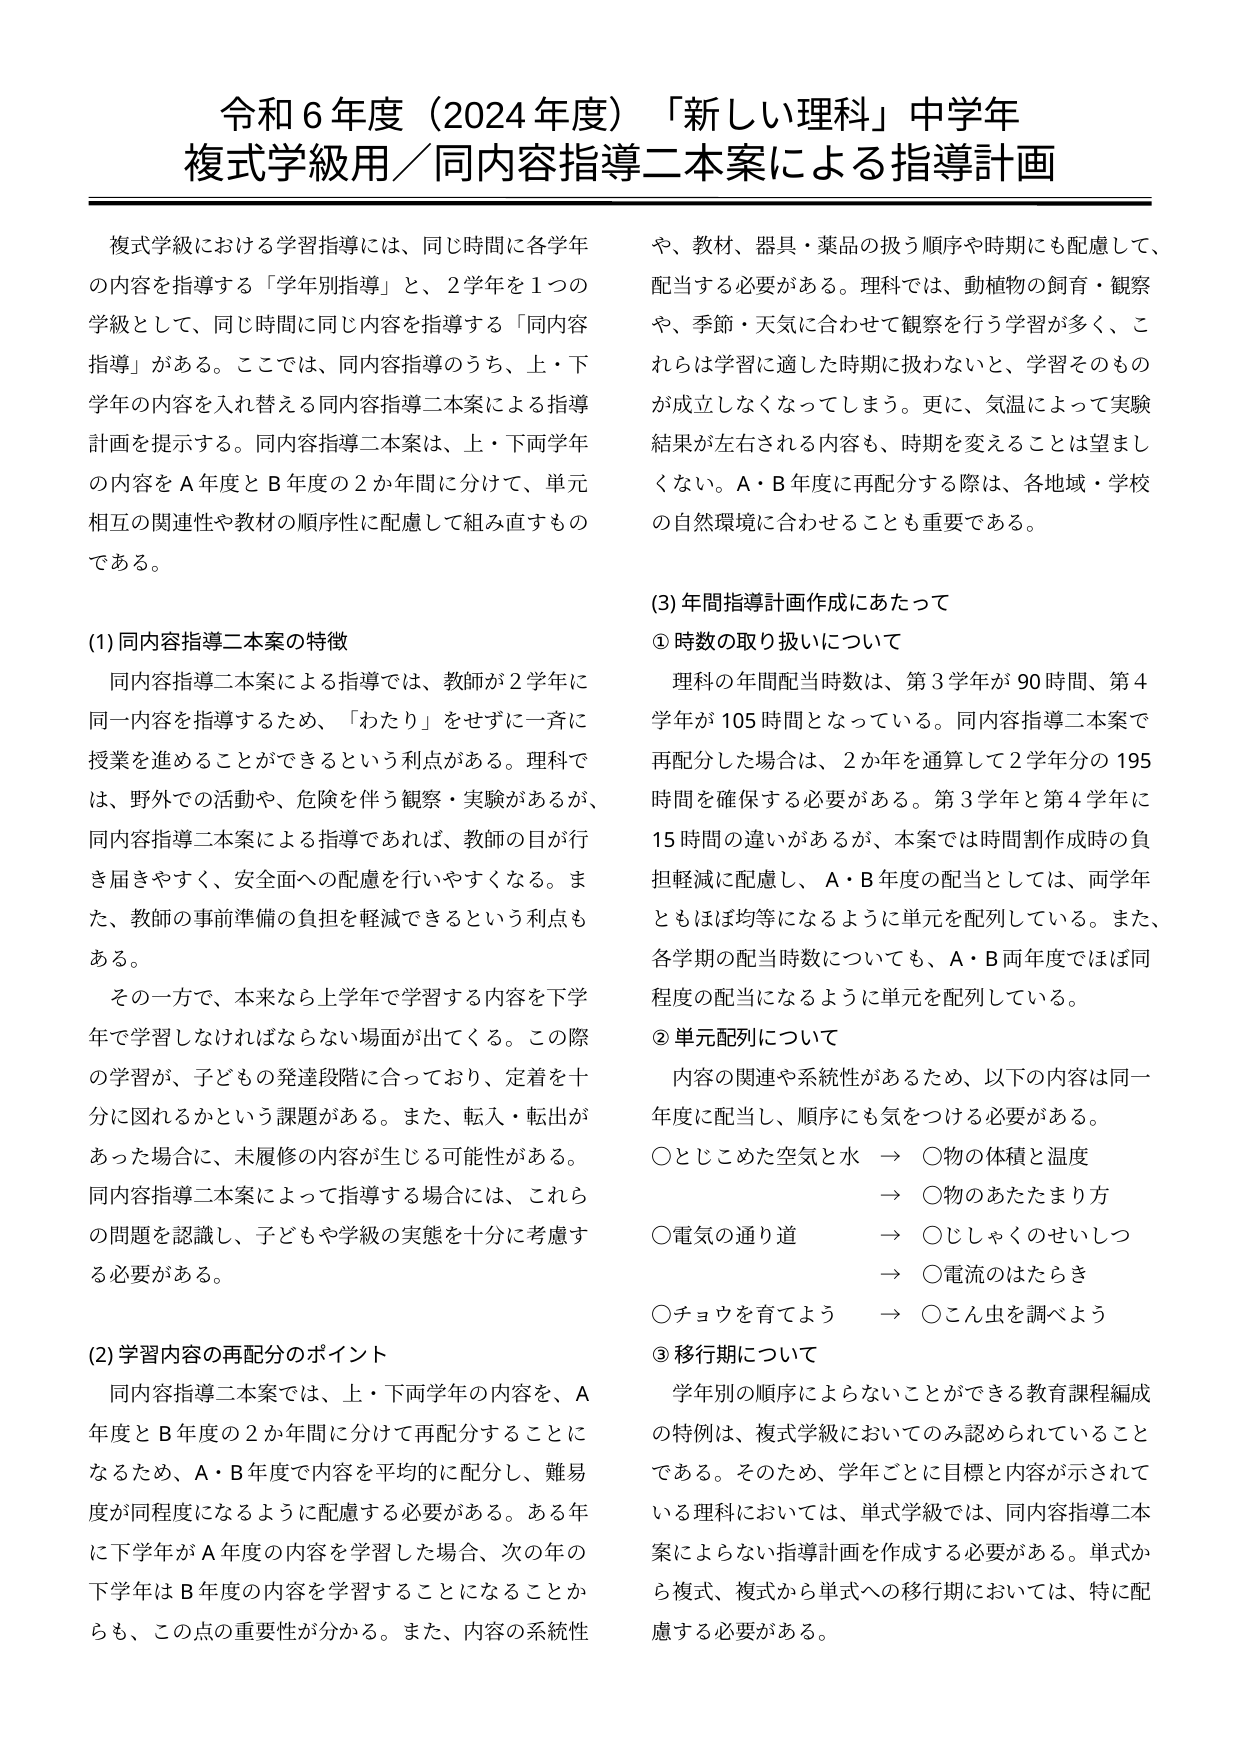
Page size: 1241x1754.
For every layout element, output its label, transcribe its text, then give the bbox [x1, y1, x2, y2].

text 内容の関連や系統性があるため、以下の内容は同一年度に配当し、順序にも気をつける必要がある。 [651, 1053, 1152, 1132]
text 〇電気の通り道 → 〇じしゃくのせいしつ [651, 1212, 1152, 1251]
text 同内容指導二本案では、上・下両学年の内容を、A年度とB年度の２か年間に分けて再配分することになるため、A・B年度で内容を平均的に配分し、難易度が同程度になるように配慮する必要がある。ある年に下学年がA年度の内容を学習した場合、次の年の下学年はB年度の内容を学習することになることからも、この点の重要性が分かる。また、内容の系統性や、教材、器具・薬品の扱う順序や時期にも配慮して、配当する必要がある。理科では、動植物の飼育・観察や、季節・天気に合わせて観察を行う学習が多く、これらは学習に適した時期に扱わないと、学習そのものが成立しなくなってしまう。更に、気温によって実験結果が左右される内容も、時期を変えることは望ましくない。A・B年度に再配分する際は、各地域・学校の自然環境に合わせることも重要である。 [89, 1370, 589, 1647]
text 複式学級用／同内容指導二本案による指導計画 [89, 139, 1152, 189]
text 理科の年間配当時数は、第３学年が90時間、第４学年が105時間となっている。同内容指導二本案で再配分した場合は、２か年を通算して２学年分の195時間を確保する必要がある。第３学年と第４学年に15時間の違いがあるが、本案では時間割作成時の負担軽減に配慮し、 A・B年度の配当としては、両学年ともほぼ均等になるように単元を配列している。また、各学期の配当時数についても、A・B両年度でほぼ同程度の配当になるように単元を配列している。 [651, 657, 1152, 1014]
text 同内容指導二本案による指導では、教師が２学年に同一内容を指導するため、「わたり」をせずに一斉に授業を進めることができるという利点がある。理科では、野外での活動や、危険を伴う観察・実験があるが、同内容指導二本案による指導であれば、教師の目が行き届きやすく、安全面への配慮を行いやすくなる。また、教師の事前準備の負担を軽減できるという利点もある。 [89, 657, 589, 974]
text ①時数の取り扱いについて [651, 618, 1152, 657]
text 複式学級における学習指導には、同じ時間に各学年の内容を指導する「学年別指導」と、２学年を１つの学級として、同じ時間に同じ内容を指導する「同内容指導」がある。ここでは、同内容指導のうち、上・下学年の内容を入れ替える同内容指導二本案による指導計画を提示する。同内容指導二本案は、上・下両学年の内容をA年度とB年度の２か年間に分けて、単元相互の関連性や教材の順序性に配慮して組み直すものである。 [89, 222, 589, 578]
text 〇とじこめた空気と水 → 〇物の体積と温度 [651, 1132, 1152, 1172]
text → 〇電流のはたらき [651, 1251, 1152, 1291]
text 〇チョウを育てよう → 〇こん虫を調べよう [651, 1291, 1152, 1330]
text (2) 学習内容の再配分のポイント [89, 1330, 589, 1370]
text 同内容指導二本案では、上・下両学年の内容を、A年度とB年度の２か年間に分けて再配分することになるため、A・B年度で内容を平均的に配分し、難易度が同程度になるように配慮する必要がある。ある年に下学年がA年度の内容を学習した場合、次の年の下学年はB年度の内容を学習することになることからも、この点の重要性が分かる。また、内容の系統性や、教材、器具・薬品の扱う順序や時期にも配慮して、配当する必要がある。理科では、動植物の飼育・観察や、季節・天気に合わせて観察を行う学習が多く、これらは学習に適した時期に扱わないと、学習そのものが成立しなくなってしまう。更に、気温によって実験結果が左右される内容も、時期を変えることは望ましくない。A・B年度に再配分する際は、各地域・学校の自然環境に合わせることも重要である。 [651, 222, 1152, 539]
text ②単元配列について [651, 1014, 1152, 1053]
text ③移行期について [651, 1330, 1152, 1370]
text その一方で、本来なら上学年で学習する内容を下学年で学習しなければならない場面が出てくる。この際の学習が、子どもの発達段階に合っており、定着を十分に図れるかという課題がある。また、転入・転出があった場合に、未履修の内容が生じる可能性がある。同内容指導二本案によって指導する場合には、これらの問題を認識し、子どもや学級の実態を十分に考慮する必要がある。 [89, 974, 589, 1291]
text 令和6年度（2024年度）「新しい理科」中学年 [89, 89, 1152, 139]
text → 〇物のあたたまり方 [651, 1172, 1152, 1212]
text (3) 年間指導計画作成にあたって [651, 578, 1152, 618]
text 学年別の順序によらないことができる教育課程編成の特例は、複式学級においてのみ認められていることである。そのため、学年ごとに目標と内容が示されている理科においては、単式学級では、同内容指導二本案によらない指導計画を作成する必要がある。単式から複式、複式から単式への移行期においては、特に配慮する必要がある。 [651, 1370, 1152, 1647]
text (1) 同内容指導二本案の特徴 [89, 618, 589, 657]
